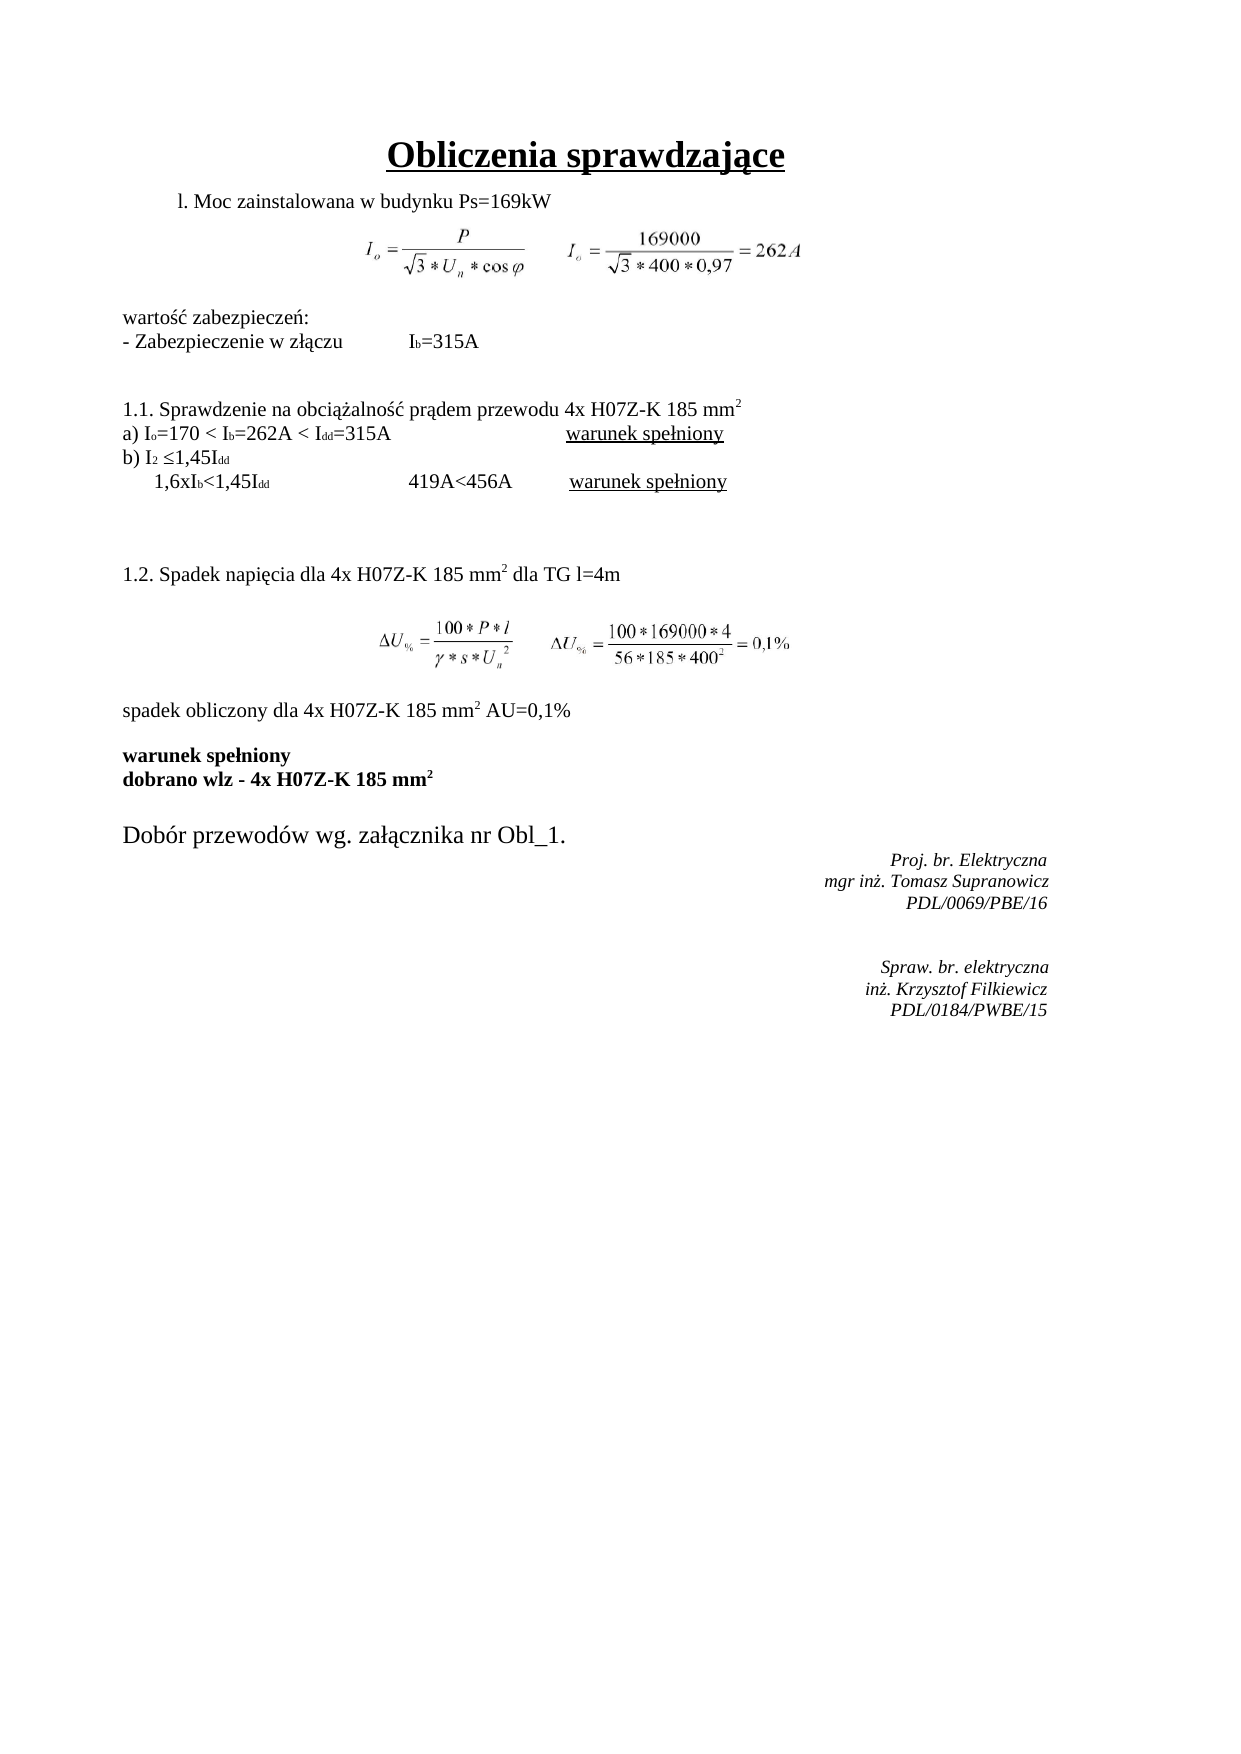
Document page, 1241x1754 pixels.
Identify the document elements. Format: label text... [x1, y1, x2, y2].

text dobrano wlz - 4x H07Z-K 185 mm2 [122, 767, 1049, 791]
text mgr inż. Tomasz Supranowicz [122, 870, 1049, 892]
text Spraw. br. elektryczna [122, 956, 1049, 978]
picture [376, 614, 795, 669]
text PDL/0184/PWBE/15 [122, 999, 1049, 1021]
picture [362, 225, 810, 281]
text 1.2. Spadek napięcia dla 4x H07Z-K 185 mm2 dla TG l=4m [122, 562, 1049, 586]
text l. Moc zainstalowana w budynku Ps=169kW [177, 188, 715, 213]
text Proj. br. Elektryczna [122, 848, 1049, 870]
text a) Io=170 < Ib=262A < Idd=315A warunek spełniony [122, 421, 1049, 445]
text warunek spełniony [122, 743, 1049, 767]
text Obliczenia sprawdzające [122, 133, 1049, 176]
text Dobór przewodów wg. załącznika nr Obl_1. [122, 820, 1049, 848]
text - Zabezpieczenie w złączu Ib=315A [122, 329, 1049, 353]
text inż. Krzysztof Filkiewicz [122, 978, 1049, 999]
text wartość zabezpieczeń: [122, 305, 1049, 329]
text 1.1. Sprawdzenie na obciążalność prądem przewodu 4x H07Z-K 185 mm2 [122, 397, 1049, 421]
text PDL/0069/PBE/16 [122, 892, 1049, 913]
text b) I2 ≤1,45Idd [122, 445, 1049, 469]
text spadek obliczony dla 4x H07Z-K 185 mm2 AU=0,1% [122, 698, 1049, 722]
text 1,6xIb<1,45Idd 419A<456A warunek spełniony [122, 469, 1049, 493]
